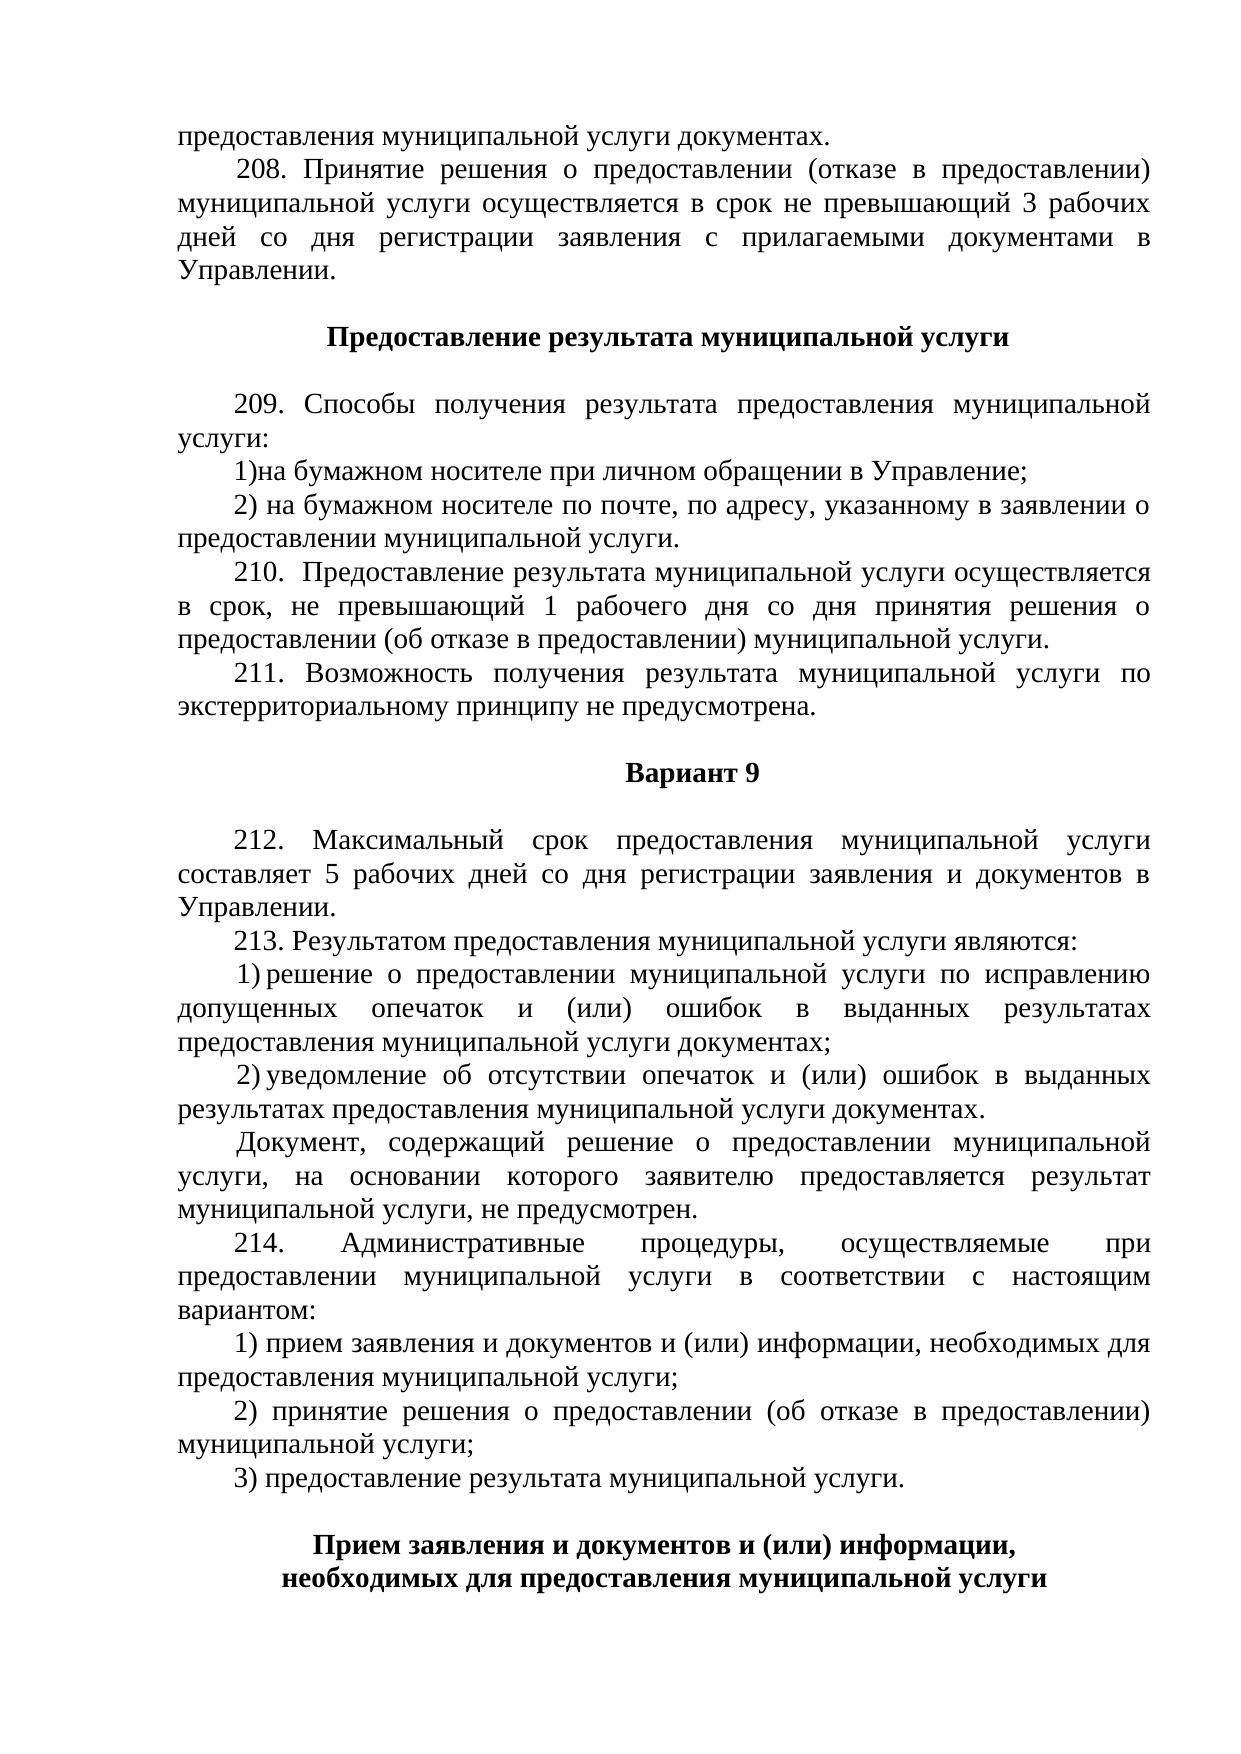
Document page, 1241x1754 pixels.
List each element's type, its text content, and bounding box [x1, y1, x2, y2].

text 2) на бумажном носителе по почте, по адресу, указанному в заявлении о предоставлении муниципальной услуги. [177, 487, 1152, 554]
text Предоставление результата муниципальной услуги [177, 319, 1152, 353]
text 213. Результатом предоставления муниципальной услуги являются: [177, 923, 1152, 957]
text 214. Административные процедуры, осуществляемые при предоставлении муниципальной услуги в соответствии с настоящим вариантом: [177, 1225, 1152, 1326]
text 208. Принятие решения о предоставлении (отказе в предоставлении) муниципальной услуги осуществляется в срок не превышающий 3 рабочих дней со дня регистрации заявления с прилагаемыми документами в Управлении. [177, 152, 1152, 286]
text необходимых для предоставления муниципальной услуги [177, 1560, 1152, 1594]
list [177, 118, 1152, 152]
text Вариант 9 [177, 755, 1152, 789]
text 209. Способы получения результата предоставления муниципальной услуги: [177, 386, 1152, 453]
text 2) принятие решения о предоставлении (об отказе в предоставлении) муниципальной услуги; [177, 1393, 1152, 1460]
text Документ, содержащий решение о предоставлении муниципальной услуги, на основании которого заявителю предоставляется результат муниципальной услуги, не предусмотрен. [177, 1124, 1152, 1225]
text 1)на бумажном носителе при личном обращении в Управление; [177, 453, 1152, 487]
text 210. Предоставление результата муниципальной услуги осуществляется в срок, не превышающий 1 рабочего дня со дня принятия решения о предоставлении (об отказе в предоставлении) муниципальной услуги. [177, 554, 1152, 655]
text 211. Возможность получения результата муниципальной услуги по экстерриториальному принципу не предусмотрена. [177, 655, 1152, 722]
text 1) прием заявления и документов и (или) информации, необходимых для предоставления муниципальной услуги; [177, 1326, 1152, 1393]
list решение о предоставлении муниципальной услуги по исправлению допущенных опечаток и (или) ошибок в выданных результатах предоставления муниципальной услуги документах; [177, 957, 1152, 1057]
list уведомление об отсутствии опечаток и (или) ошибок в выданных результатах предоставления муниципальной услуги документах. [177, 1057, 1152, 1124]
text Прием заявления и документов и (или) информации, [177, 1527, 1152, 1560]
text 212. Максимальный срок предоставления муниципальной услуги составляет 5 рабочих дней со дня регистрации заявления и документов в Управлении. [177, 822, 1152, 923]
text 3) предоставление результата муниципальной услуги. [177, 1460, 1152, 1493]
